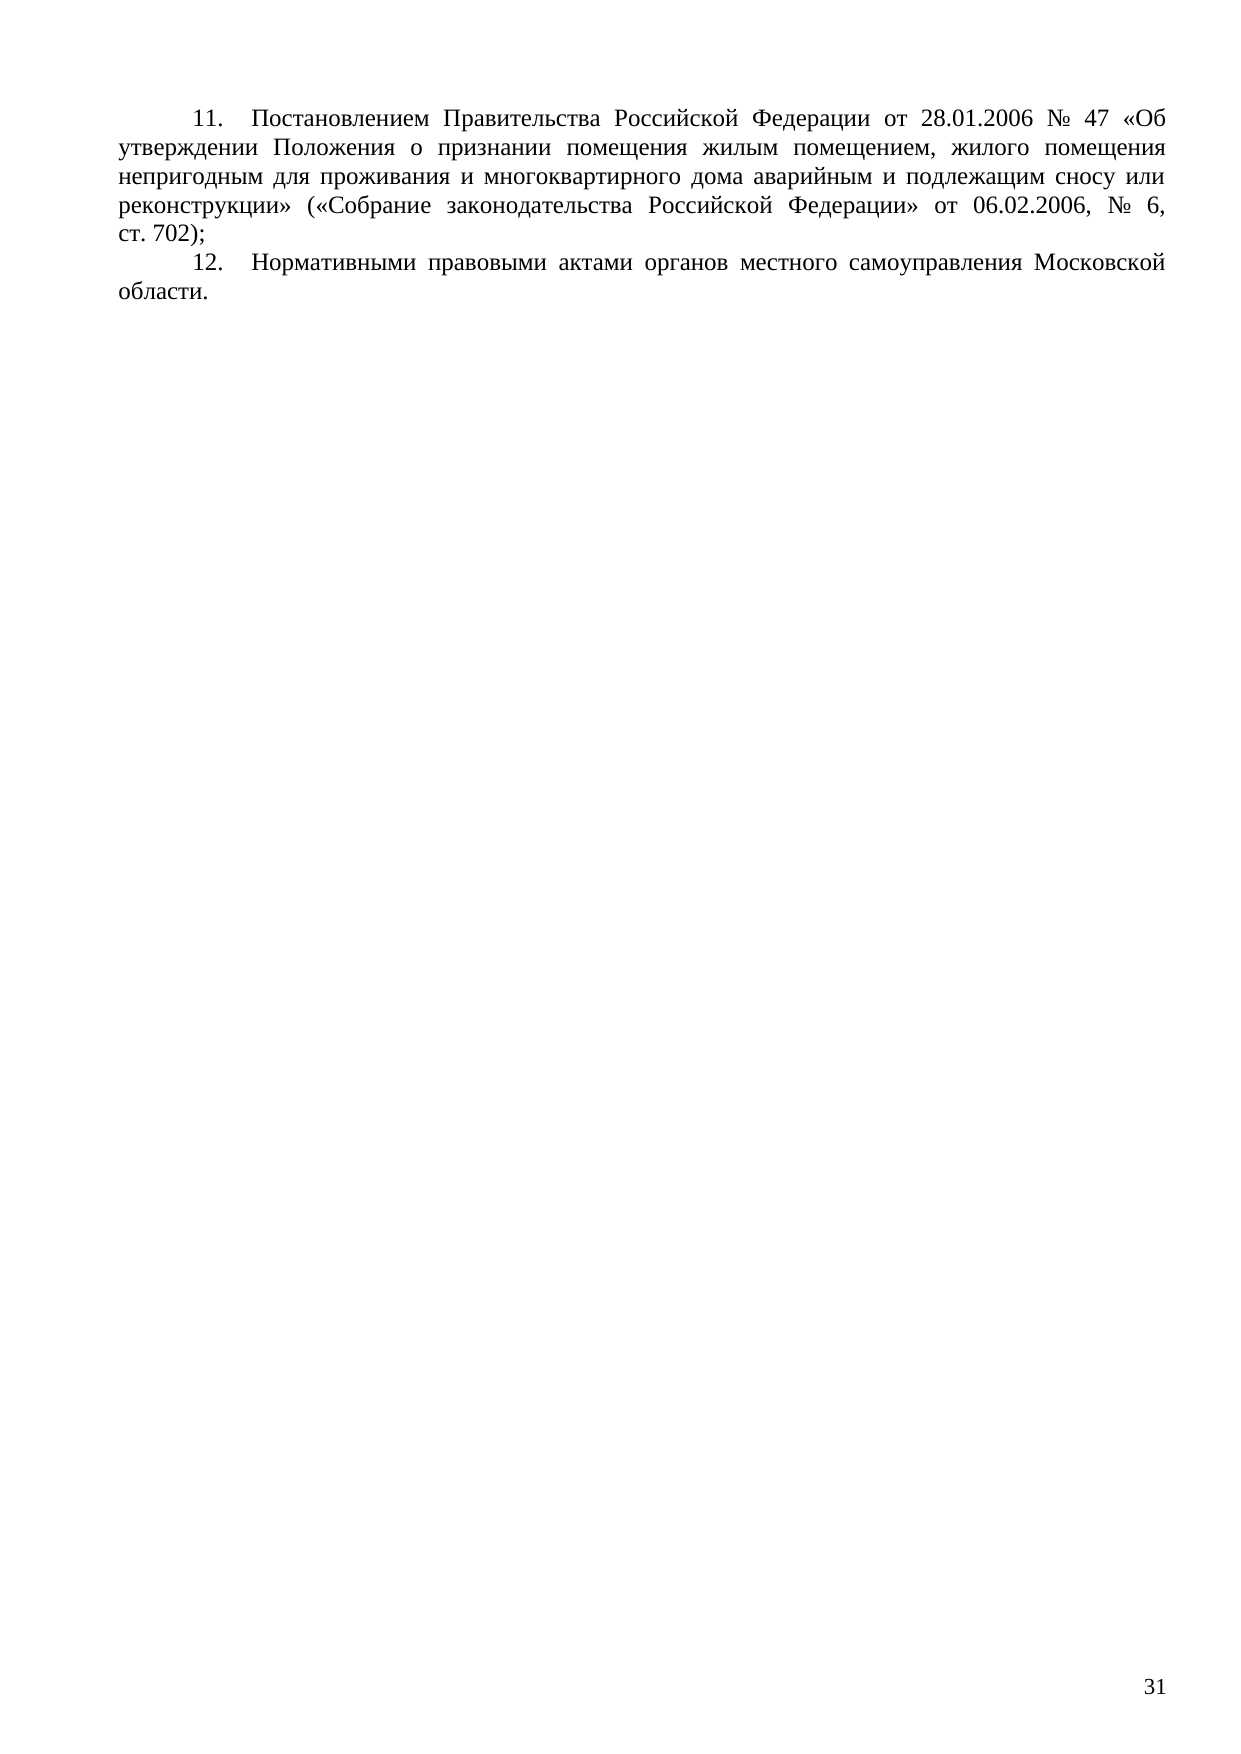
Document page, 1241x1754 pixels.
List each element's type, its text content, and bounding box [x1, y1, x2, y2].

list Постановлением Правительства Российской Федерации от 28.01.2006 № 47 «Об утверждении Положения о признании помещения жилым помещением, жилого помещения непригодным для проживания и многоквартирного дома аварийным и подлежащим сносу или реконструкции» («Собрание законодательства Российской Федерации» от 06.02.2006, № 6, ст. 702); [118, 103, 1167, 247]
list Нормативными правовыми актами органов местного самоуправления Московской области. [118, 247, 1167, 305]
